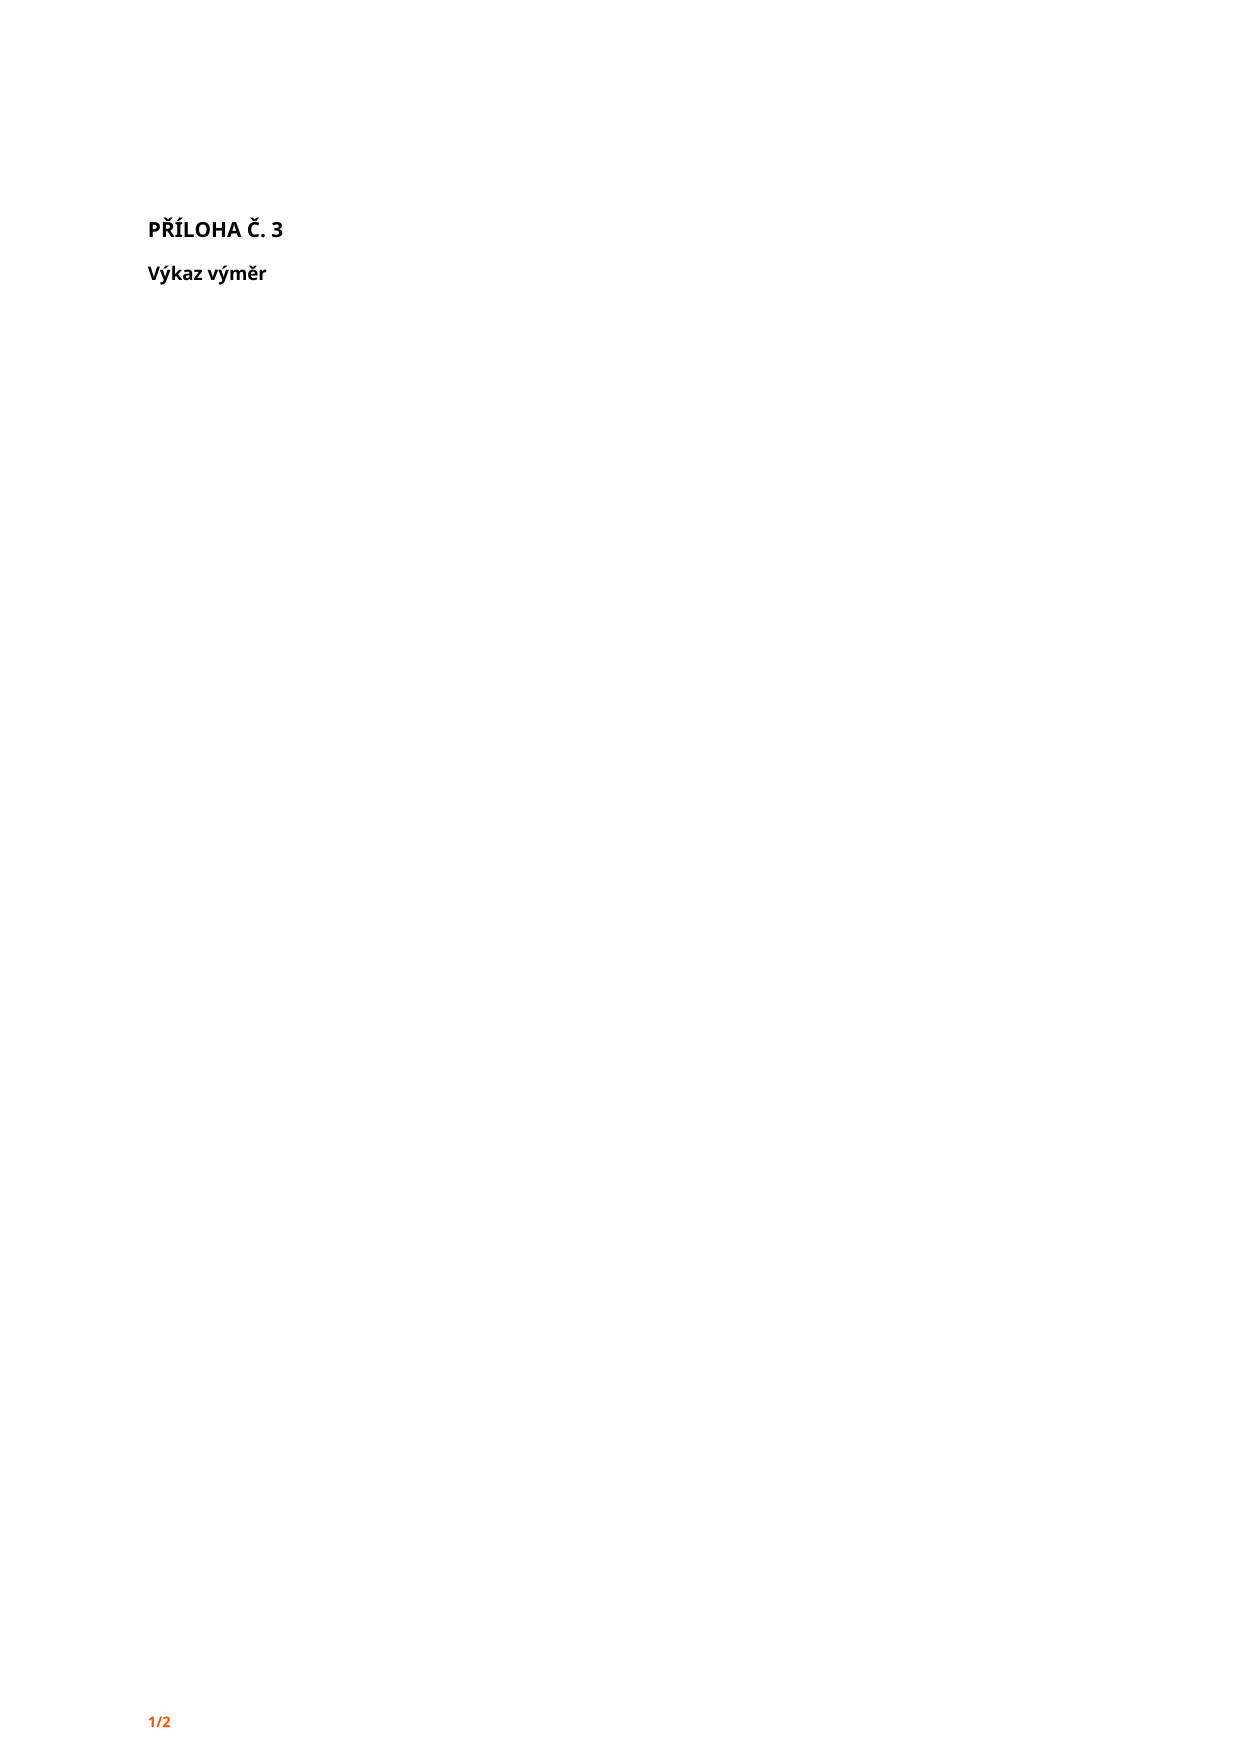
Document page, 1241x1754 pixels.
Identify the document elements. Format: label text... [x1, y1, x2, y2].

text Výkaz výměr [148, 260, 1093, 286]
text PŘÍLOHA Č. 3 [148, 215, 1093, 243]
